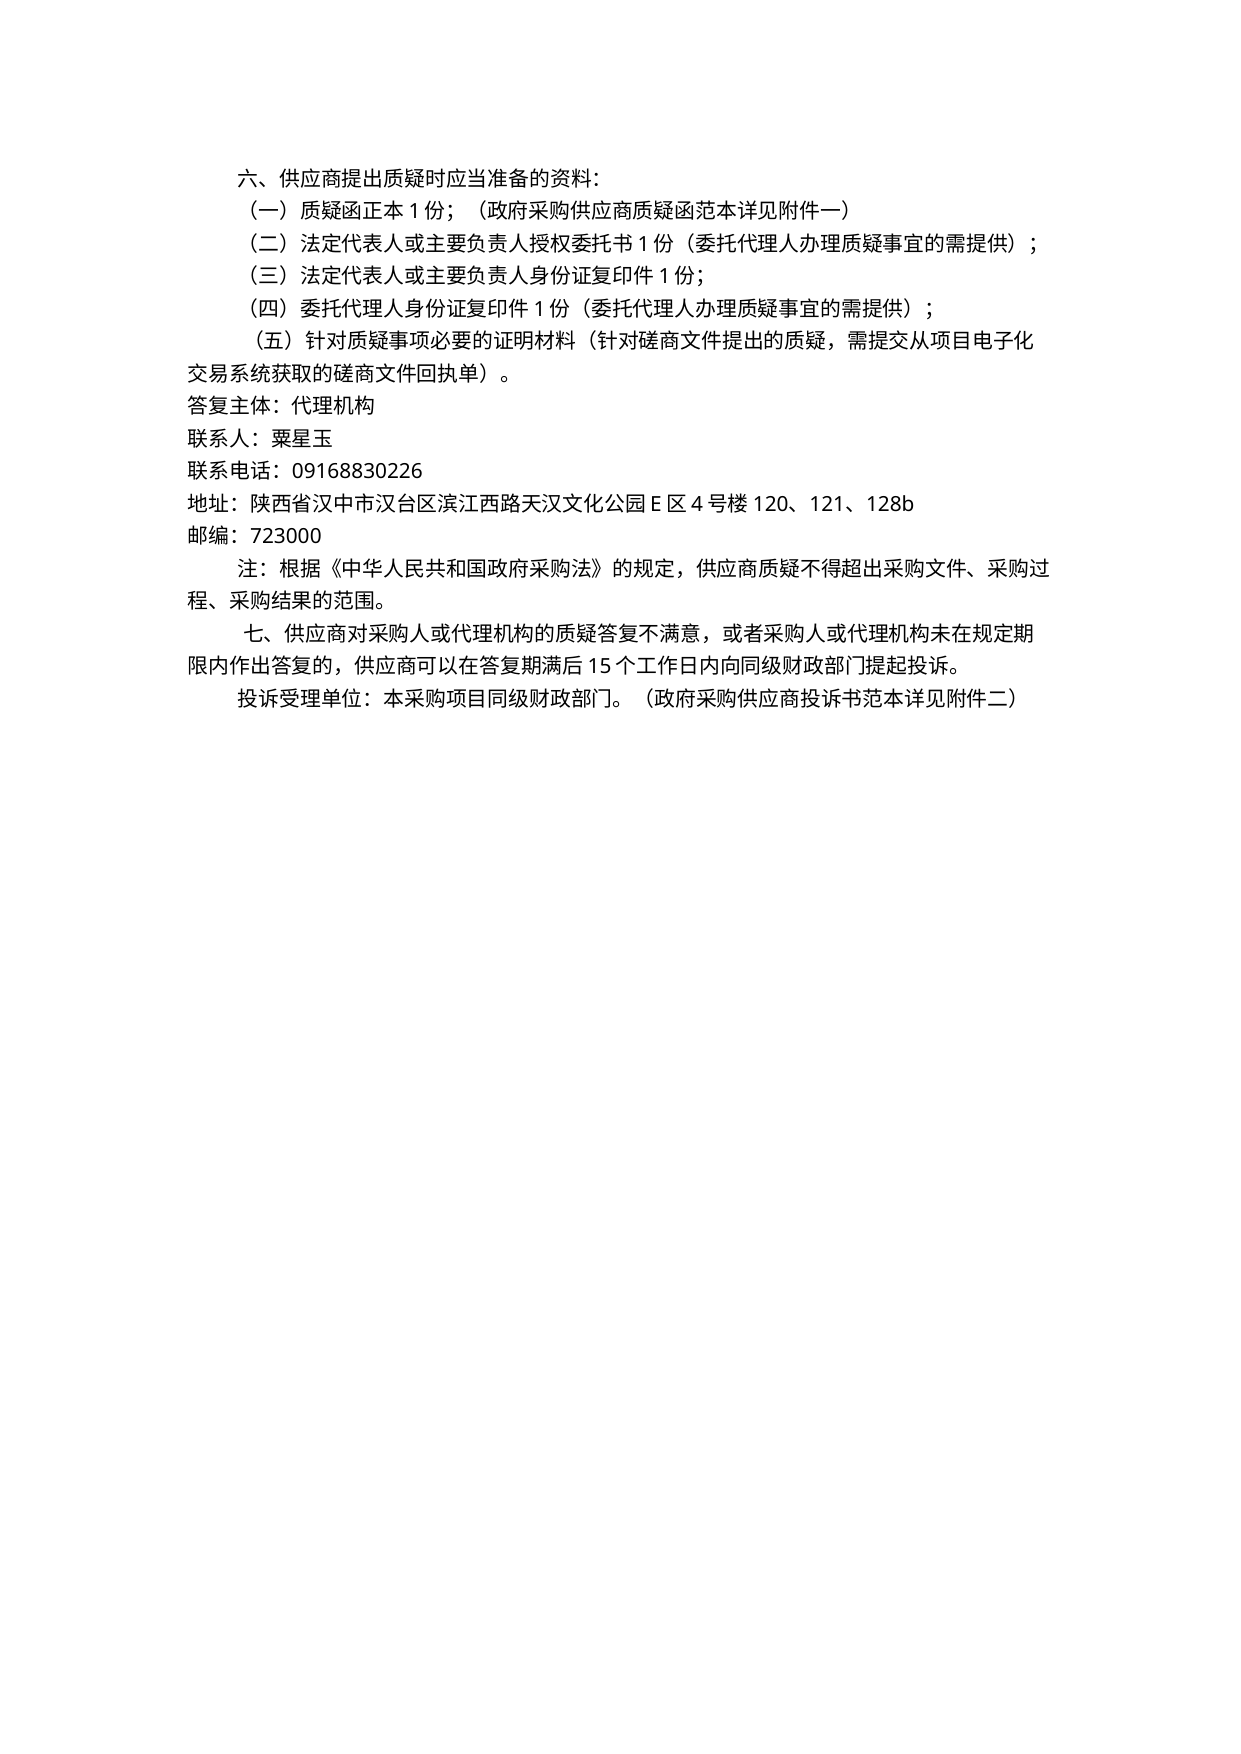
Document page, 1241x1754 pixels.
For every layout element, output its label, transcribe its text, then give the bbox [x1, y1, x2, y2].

text 六、供应商提出质疑时应当准备的资料： [187, 162, 1053, 194]
text （一）质疑函正本1份；（政府采购供应商质疑函范本详见附件一） [187, 194, 1053, 227]
text （三）法定代表人或主要负责人身份证复印件1份； [187, 259, 1053, 292]
text 答复主体：代理机构 [187, 389, 1053, 422]
text 联系电话：09168830226 [187, 454, 1053, 487]
text 地址：陕西省汉中市汉台区滨江西路天汉文化公园E区4号楼120、121、128b [187, 487, 1053, 519]
text 投诉受理单位：本采购项目同级财政部门。（政府采购供应商投诉书范本详见附件二） [187, 682, 1053, 714]
text 注：根据《中华人民共和国政府采购法》的规定，供应商质疑不得超出采购文件、采购过程、采购结果的范围。 [187, 552, 1053, 617]
text 七、供应商对采购人或代理机构的质疑答复不满意，或者采购人或代理机构未在规定期限内作出答复的，供应商可以在答复期满后15个工作日内向同级财政部门提起投诉。 [187, 617, 1053, 682]
text 联系人：粟星玉 [187, 422, 1053, 454]
text 邮编：723000 [187, 519, 1053, 552]
text （二）法定代表人或主要负责人授权委托书1份（委托代理人办理质疑事宜的需提供）； [187, 227, 1053, 259]
text （五）针对质疑事项必要的证明材料（针对磋商文件提出的质疑，需提交从项目电子化交易系统获取的磋商文件回执单）。 [187, 324, 1053, 389]
text （四）委托代理人身份证复印件1份（委托代理人办理质疑事宜的需提供）； [187, 292, 1053, 324]
